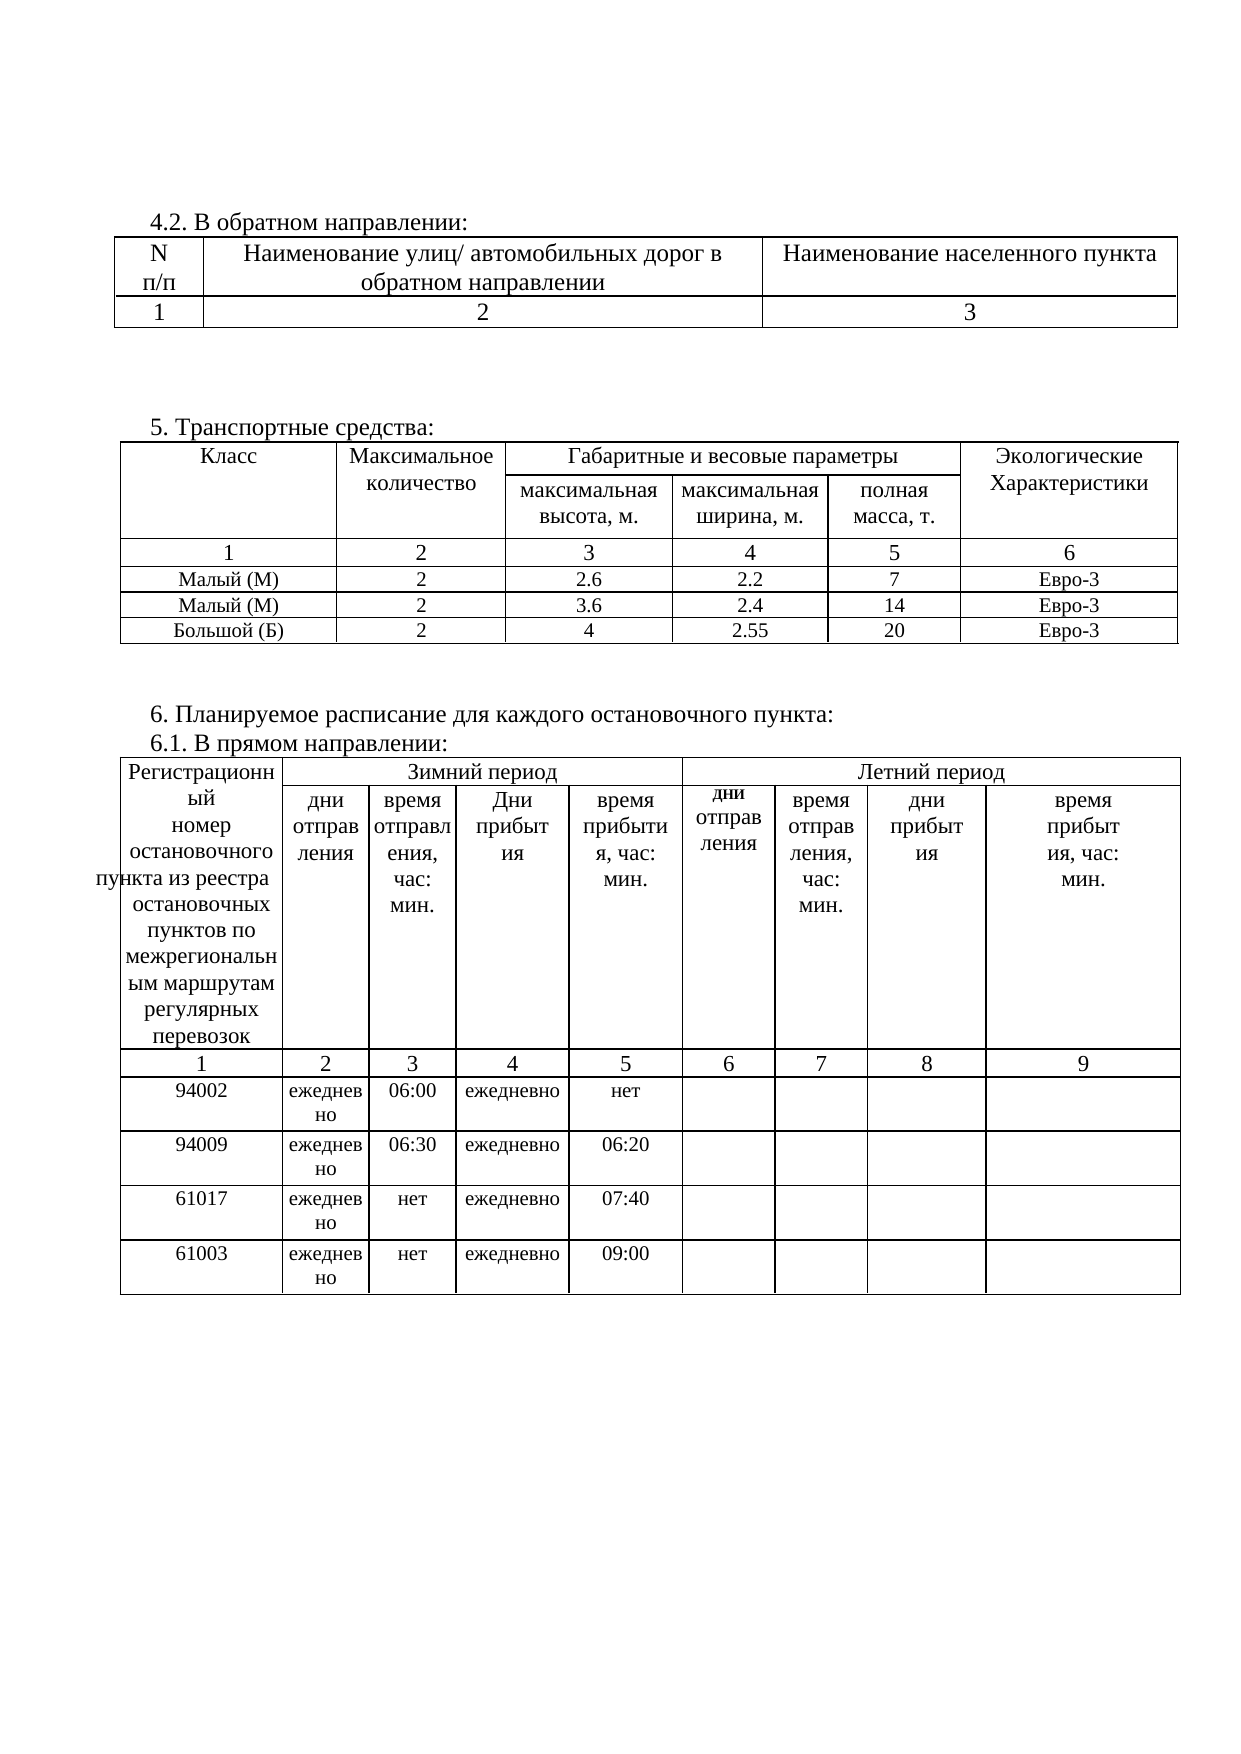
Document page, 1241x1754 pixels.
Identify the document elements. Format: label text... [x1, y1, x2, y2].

table_cell 5 [570, 1050, 682, 1076]
table_header Максимальное количество [337, 443, 505, 538]
table_cell 3 [370, 1050, 455, 1076]
table_cell нет [570, 1078, 682, 1130]
table_cell [868, 1186, 985, 1239]
table_cell 06:00 [370, 1078, 455, 1130]
table_cell 3 [763, 295, 1177, 327]
table_cell 7 [829, 567, 960, 591]
table_cell [987, 1186, 1180, 1239]
table_cell дни прибыт ия [868, 786, 985, 1048]
table_cell 94009 [121, 1132, 282, 1185]
table_cell 4 [506, 618, 672, 642]
text 5. Транспортные средства: [150, 412, 1090, 441]
table_cell ежедневно [283, 1132, 368, 1185]
table_header Экологические Характеристики [961, 443, 1177, 538]
table_cell 4 [457, 1050, 568, 1076]
table_cell время отправ ления, час: мин. [776, 786, 867, 1048]
table_cell [776, 1241, 867, 1293]
table_cell [683, 1078, 774, 1130]
table_header Наименование населенного пункта [763, 238, 1177, 295]
table_cell 1 [121, 539, 336, 566]
table_header Наименование улиц/ автомобильных дорог в обратном направлении [204, 238, 762, 295]
table_header Летний период [683, 758, 1180, 784]
table_cell 09:00 [570, 1241, 682, 1293]
table_cell ДНИ отправ ления [683, 786, 774, 1048]
table_cell ежедневно [457, 1132, 568, 1185]
table_cell [987, 1078, 1180, 1130]
table_cell ежедневно [283, 1186, 368, 1239]
table_cell нет [370, 1241, 455, 1293]
table_cell нет [370, 1186, 455, 1239]
table_cell [987, 1241, 1180, 1293]
table_cell время прибыти я, час: мин. [570, 786, 682, 1048]
table_cell дни отправ ления [283, 786, 368, 1048]
table_cell Евро-3 [961, 618, 1177, 642]
table_cell 14 [829, 593, 960, 617]
table_header Класс [121, 443, 336, 538]
table_cell [776, 1078, 867, 1130]
table_cell Малый (М) [121, 593, 336, 617]
table_header Габаритные и весовые параметры [506, 443, 960, 474]
table_cell [683, 1241, 774, 1293]
table_cell ежедневно [457, 1186, 568, 1239]
table_cell [776, 1132, 867, 1185]
table_cell 2 [204, 297, 762, 327]
table_cell [868, 1132, 985, 1185]
table_cell полная масса, т. [829, 476, 960, 538]
table_cell 2.55 [673, 618, 827, 642]
table_cell ежедневно [283, 1241, 368, 1293]
table_cell 2 [337, 593, 505, 617]
table_cell 94002 [121, 1078, 282, 1130]
table_cell [683, 1186, 774, 1239]
table_cell [987, 1132, 1180, 1185]
table_cell Евро-3 [961, 593, 1177, 617]
table_cell [776, 1186, 867, 1239]
table_cell 5 [829, 539, 960, 566]
table_cell Евро-3 [961, 567, 1177, 591]
table_cell [683, 1132, 774, 1185]
table_cell 1 [121, 1050, 282, 1076]
table_cell 61017 [121, 1186, 282, 1239]
table_cell 6 [961, 539, 1177, 566]
table_cell время отправл ения, час: мин. [370, 786, 455, 1048]
table_cell 2.4 [673, 593, 827, 617]
table_cell 2 [337, 567, 505, 591]
table_cell максимальная высота, м. [506, 476, 672, 538]
table_header Зимний период [283, 758, 682, 784]
text 6.1. В прямом направлении: [150, 728, 1090, 757]
table_header N п/п [115, 238, 203, 295]
table_cell 2 [283, 1050, 368, 1076]
table_cell 2 [337, 539, 505, 566]
table_cell 8 [868, 1050, 985, 1076]
table_cell [868, 1241, 985, 1293]
table_cell 1 [115, 296, 203, 327]
table_cell максимальная ширина, м. [673, 476, 827, 538]
table_cell ежедневно [457, 1241, 568, 1293]
table_cell ежедневно [457, 1078, 568, 1130]
table_cell ежедневно [283, 1078, 368, 1130]
table_cell 3 [506, 539, 672, 566]
table_cell 61003 [121, 1241, 282, 1293]
table_cell 06:30 [370, 1132, 455, 1185]
table_cell 3.6 [506, 593, 672, 617]
table_cell Большой (Б) [121, 618, 336, 642]
text 4.2. В обратном направлении: [150, 207, 1090, 236]
table_cell [868, 1078, 985, 1130]
table_cell 2.2 [673, 567, 827, 591]
table_cell 06:20 [570, 1132, 682, 1185]
table_cell 9 [987, 1050, 1180, 1076]
table_header Регистрационный номер остановочного пункта из реестра остановочных пунктов по межрегиональным маршрутам регулярных перевозок [121, 758, 282, 1048]
table_cell 6 [683, 1050, 774, 1076]
table_cell Малый (М) [121, 567, 336, 591]
table_cell Дни прибыт ия [457, 786, 568, 1048]
text 6. Планируемое расписание для каждого остановочного пункта: [150, 699, 1090, 728]
table_cell время прибыт ия, час: мин. [987, 786, 1180, 1048]
table_cell 20 [829, 618, 960, 642]
table_cell 7 [776, 1050, 867, 1076]
table_cell 07:40 [570, 1186, 682, 1239]
table_cell 2.6 [506, 567, 672, 591]
table_cell 4 [673, 539, 827, 566]
table_cell 2 [337, 618, 505, 642]
